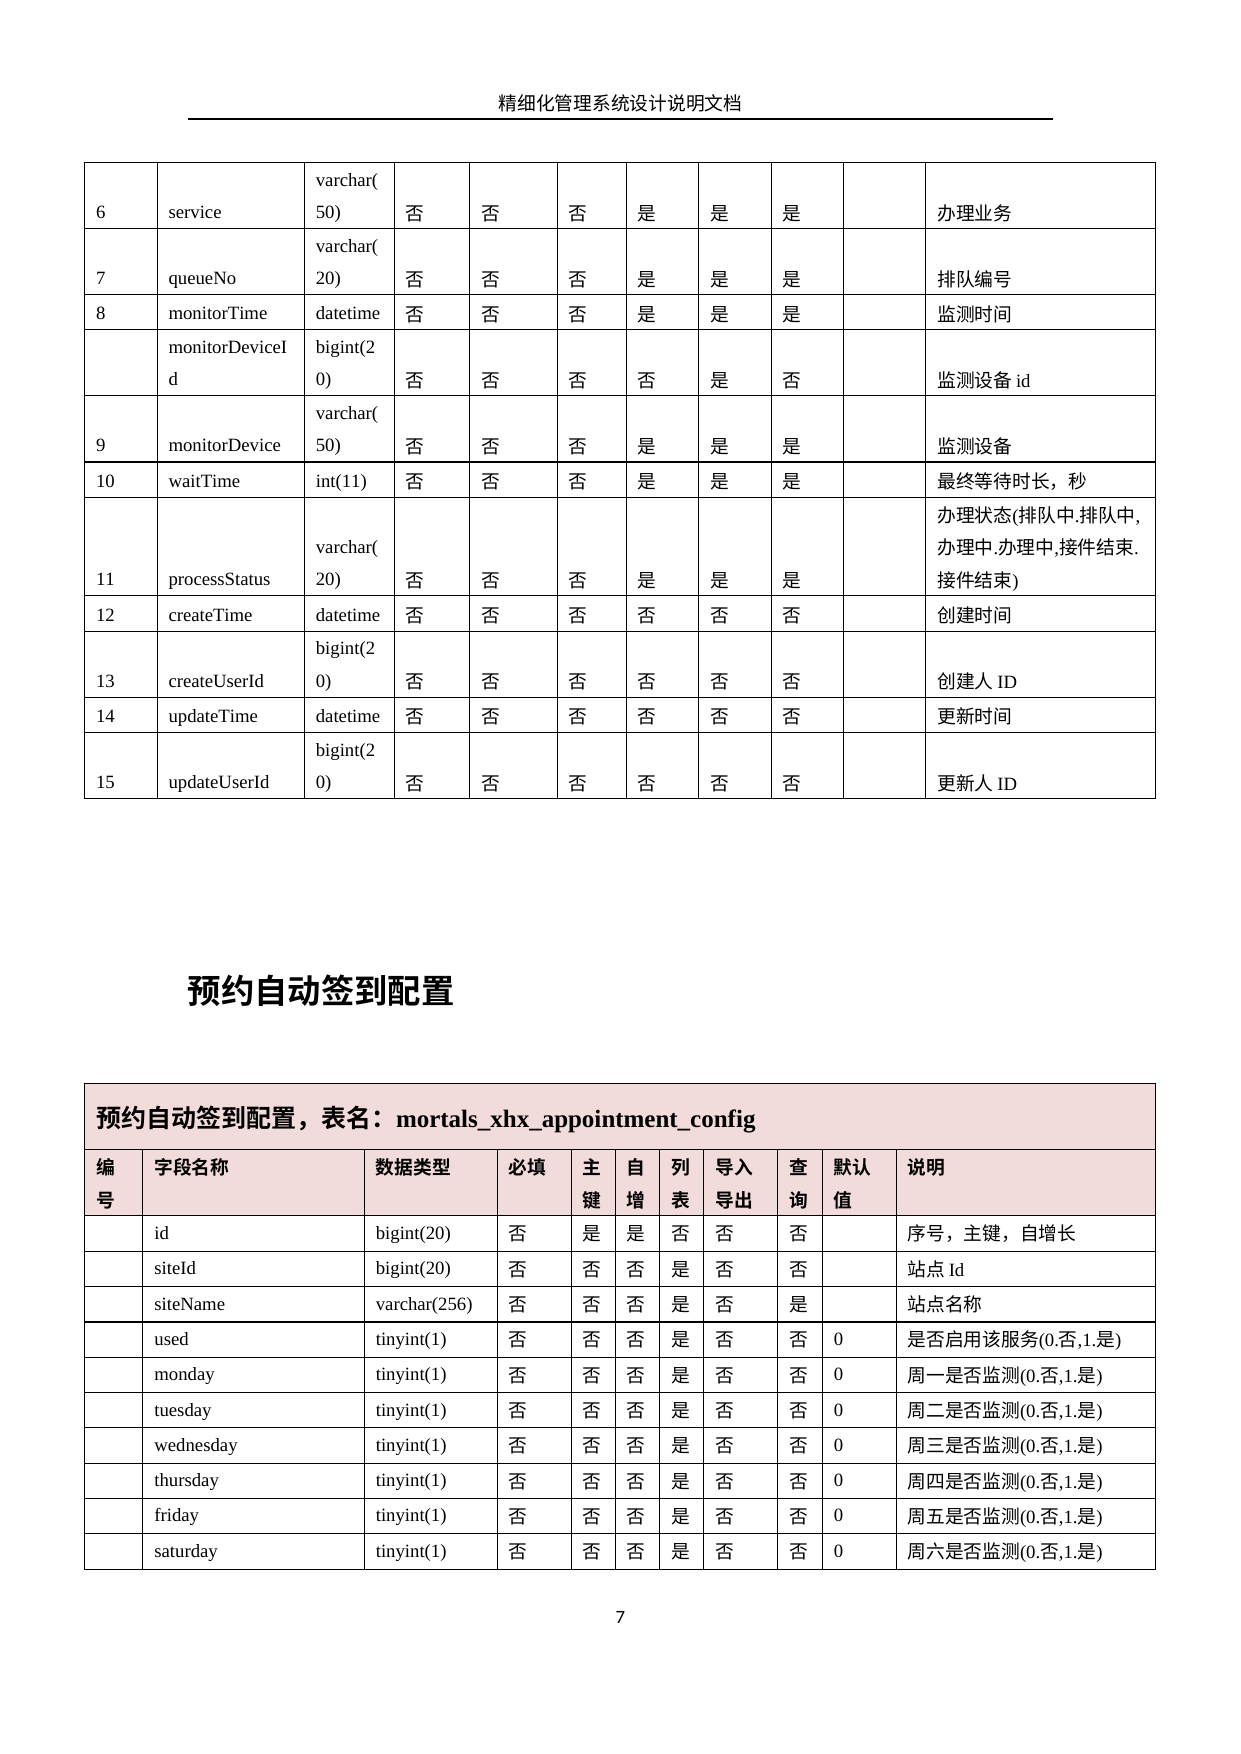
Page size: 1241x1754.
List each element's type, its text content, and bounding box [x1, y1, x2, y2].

table_cell 是 [572, 1216, 615, 1251]
subtitle 预约自动签到配置 [187, 956, 1053, 1021]
table_cell 否 [498, 1534, 571, 1568]
table_cell 是 [772, 163, 843, 228]
table_cell 否 [616, 1252, 659, 1286]
table_cell 最终等待时长，秒 [926, 463, 1155, 497]
table_cell 列表 [660, 1150, 703, 1215]
table_cell 否 [572, 1252, 615, 1286]
table_cell 否 [395, 632, 469, 697]
table_cell 是 [699, 295, 771, 329]
table_cell id [143, 1216, 364, 1251]
table_cell 是 [627, 498, 698, 595]
table_cell 否 [778, 1393, 822, 1427]
table_cell 7 [85, 229, 157, 294]
table_cell 9 [85, 396, 157, 461]
table_cell 否 [704, 1252, 777, 1286]
table_cell 是 [772, 396, 843, 461]
table_cell 否 [395, 463, 469, 497]
table_cell 是 [772, 498, 843, 595]
table_cell 周一是否监测(0.否,1.是) [897, 1358, 1155, 1392]
table_cell 否 [558, 295, 626, 329]
table_cell 13 [85, 632, 157, 697]
table_cell 站点Id [897, 1252, 1155, 1286]
table_cell 序号，主键，自增长 [897, 1216, 1155, 1251]
table_cell 否 [558, 463, 626, 497]
table_cell 0 [823, 1499, 896, 1533]
table_cell createUserId [158, 632, 304, 697]
table_cell tuesday [143, 1393, 364, 1427]
table_cell 否 [498, 1252, 571, 1286]
table_cell 办理业务 [926, 163, 1155, 228]
table_cell 否 [558, 596, 626, 631]
table_cell 否 [498, 1499, 571, 1533]
table_cell processStatus [158, 498, 304, 595]
table_cell waitTime [158, 463, 304, 497]
table_cell 否 [699, 632, 771, 697]
table_cell 否 [558, 632, 626, 697]
table_cell createTime [158, 596, 304, 631]
table_cell 是 [699, 330, 771, 395]
table_cell bigint(20) [305, 632, 394, 697]
table_cell 否 [704, 1287, 777, 1321]
table_cell 说明 [897, 1150, 1155, 1215]
table_cell 0 [823, 1393, 896, 1427]
table_cell 否 [395, 498, 469, 595]
table_cell 10 [85, 463, 157, 497]
table_cell 字段名称 [143, 1150, 364, 1215]
table_cell 否 [470, 295, 557, 329]
table_cell tinyint(1) [365, 1358, 497, 1392]
table_cell 是 [699, 463, 771, 497]
table_cell 15 [85, 733, 157, 798]
table_cell [85, 1252, 142, 1286]
table_cell monday [143, 1358, 364, 1392]
table_header 预约自动签到配置，表名：mortals_xhx_appointment_config [85, 1084, 1155, 1149]
table_cell monitorDeviceId [158, 330, 304, 395]
table_cell 否 [627, 698, 698, 732]
table_cell 否 [498, 1464, 571, 1498]
table_cell 是否启用该服务(0.否,1.是) [897, 1323, 1155, 1357]
table_cell 否 [778, 1464, 822, 1498]
table_cell 否 [616, 1358, 659, 1392]
table_cell 导入导出 [704, 1150, 777, 1215]
table_cell 否 [778, 1428, 822, 1463]
table_cell 数据类型 [365, 1150, 497, 1215]
table_cell 11 [85, 498, 157, 595]
table_cell 否 [572, 1534, 615, 1568]
table_cell monitorDevice [158, 396, 304, 461]
table_cell 否 [558, 498, 626, 595]
table_cell 否 [395, 229, 469, 294]
table_cell 否 [470, 229, 557, 294]
table_cell 否 [498, 1216, 571, 1251]
table_cell 否 [616, 1534, 659, 1568]
table_cell 0 [823, 1358, 896, 1392]
table_cell 否 [572, 1428, 615, 1463]
table_cell 否 [699, 733, 771, 798]
table_cell 编号 [85, 1150, 142, 1215]
table_cell 否 [572, 1393, 615, 1427]
table_cell 是 [627, 396, 698, 461]
table_cell 否 [616, 1499, 659, 1533]
table_cell [85, 1287, 142, 1321]
table_cell 否 [395, 596, 469, 631]
table_cell bigint(20) [305, 330, 394, 395]
table_cell 否 [498, 1358, 571, 1392]
table_cell 否 [395, 698, 469, 732]
table_cell service [158, 163, 304, 228]
table_cell 否 [616, 1464, 659, 1498]
table_cell [844, 463, 925, 497]
table_cell tinyint(1) [365, 1428, 497, 1463]
table_cell 默认值 [823, 1150, 896, 1215]
table_cell 否 [558, 163, 626, 228]
table_cell bigint(20) [365, 1216, 497, 1251]
table_cell 否 [470, 698, 557, 732]
table_cell 否 [772, 330, 843, 395]
table_cell [844, 632, 925, 697]
table_cell [85, 1499, 142, 1533]
table_cell 是 [627, 163, 698, 228]
table_cell 否 [772, 596, 843, 631]
table_cell 更新时间 [926, 698, 1155, 732]
table_cell 更新人ID [926, 733, 1155, 798]
table_cell 否 [558, 330, 626, 395]
table_cell 否 [395, 163, 469, 228]
table_cell 是 [778, 1287, 822, 1321]
table_cell 办理状态(排队中.排队中,办理中.办理中,接件结束.接件结束) [926, 498, 1155, 595]
table_cell 否 [627, 632, 698, 697]
table_cell siteName [143, 1287, 364, 1321]
table_cell 否 [772, 632, 843, 697]
table_cell 否 [778, 1499, 822, 1533]
table_cell 否 [704, 1428, 777, 1463]
table_cell 否 [395, 733, 469, 798]
table_cell 否 [572, 1287, 615, 1321]
table_cell 否 [470, 632, 557, 697]
table_cell 否 [627, 330, 698, 395]
table_cell 否 [616, 1323, 659, 1357]
table_cell updateUserId [158, 733, 304, 798]
table_cell queueNo [158, 229, 304, 294]
table_cell 否 [572, 1358, 615, 1392]
table_cell used [143, 1323, 364, 1357]
table_cell tinyint(1) [365, 1534, 497, 1568]
table_cell bigint(20) [305, 733, 394, 798]
table_cell 是 [627, 229, 698, 294]
table_cell [844, 733, 925, 798]
table_cell 是 [660, 1323, 703, 1357]
table_cell 是 [660, 1287, 703, 1321]
table_cell 否 [558, 229, 626, 294]
table_cell 0 [823, 1464, 896, 1498]
table_cell varchar(20) [305, 229, 394, 294]
table_cell 否 [627, 733, 698, 798]
table_cell 6 [85, 163, 157, 228]
table_cell 是 [627, 295, 698, 329]
table_cell 否 [627, 596, 698, 631]
table_cell siteId [143, 1252, 364, 1286]
table_cell saturday [143, 1534, 364, 1568]
table_cell updateTime [158, 698, 304, 732]
table_cell 否 [395, 396, 469, 461]
table_cell bigint(20) [365, 1252, 497, 1286]
table_cell tinyint(1) [365, 1464, 497, 1498]
table_cell 否 [704, 1499, 777, 1533]
table_cell 14 [85, 698, 157, 732]
table_cell 否 [699, 698, 771, 732]
table_cell 否 [470, 463, 557, 497]
table_cell [85, 330, 157, 395]
table_cell 自增 [616, 1150, 659, 1215]
table_cell [85, 1464, 142, 1498]
table_cell 是 [699, 163, 771, 228]
table_cell 站点名称 [897, 1287, 1155, 1321]
table_cell 是 [627, 463, 698, 497]
table_cell 否 [704, 1464, 777, 1498]
table_cell 否 [470, 733, 557, 798]
table_cell 否 [699, 596, 771, 631]
table_cell 否 [704, 1216, 777, 1251]
table_cell [85, 1534, 142, 1568]
table_cell [844, 396, 925, 461]
table_cell 周二是否监测(0.否,1.是) [897, 1393, 1155, 1427]
table_cell 主键 [572, 1150, 615, 1215]
table_cell friday [143, 1499, 364, 1533]
table_cell 是 [699, 498, 771, 595]
table_cell 创建时间 [926, 596, 1155, 631]
table_cell [85, 1216, 142, 1251]
table_cell 是 [660, 1534, 703, 1568]
table_cell 否 [778, 1534, 822, 1568]
table_cell 0 [823, 1428, 896, 1463]
table_cell varchar(256) [365, 1287, 497, 1321]
table_cell 否 [395, 295, 469, 329]
table_cell 否 [558, 698, 626, 732]
table_cell 否 [704, 1534, 777, 1568]
table_cell int(11) [305, 463, 394, 497]
table_cell 否 [772, 733, 843, 798]
table_cell 否 [470, 396, 557, 461]
table_cell 是 [660, 1252, 703, 1286]
table_cell 是 [772, 463, 843, 497]
table_cell varchar(50) [305, 396, 394, 461]
table_cell 否 [778, 1358, 822, 1392]
table_cell 查询 [778, 1150, 822, 1215]
table_cell 否 [778, 1323, 822, 1357]
table_cell 必填 [498, 1150, 571, 1215]
table_cell 否 [470, 596, 557, 631]
table_cell 创建人ID [926, 632, 1155, 697]
table_cell [844, 596, 925, 631]
table_cell 否 [498, 1393, 571, 1427]
table_cell 否 [498, 1323, 571, 1357]
table_cell 否 [558, 396, 626, 461]
table_cell 0 [823, 1323, 896, 1357]
table_cell 周四是否监测(0.否,1.是) [897, 1464, 1155, 1498]
table_cell [823, 1287, 896, 1321]
table_cell 监测设备 [926, 396, 1155, 461]
table_cell [85, 1428, 142, 1463]
table_cell 监测时间 [926, 295, 1155, 329]
table_cell 否 [616, 1393, 659, 1427]
table_cell tinyint(1) [365, 1393, 497, 1427]
table_cell [844, 498, 925, 595]
table_cell 是 [616, 1216, 659, 1251]
table_cell 周六是否监测(0.否,1.是) [897, 1534, 1155, 1568]
table_cell 是 [772, 229, 843, 294]
table_cell 周五是否监测(0.否,1.是) [897, 1499, 1155, 1533]
table_cell 12 [85, 596, 157, 631]
table_cell 是 [660, 1428, 703, 1463]
table_cell wednesday [143, 1428, 364, 1463]
table_cell 是 [660, 1358, 703, 1392]
table_cell 是 [699, 229, 771, 294]
table_cell [844, 698, 925, 732]
table_cell varchar(20) [305, 498, 394, 595]
table_cell [844, 295, 925, 329]
table_cell [844, 163, 925, 228]
table_cell 监测设备id [926, 330, 1155, 395]
table_cell 是 [699, 396, 771, 461]
table_cell 否 [616, 1428, 659, 1463]
table_cell 是 [772, 295, 843, 329]
table_cell tinyint(1) [365, 1323, 497, 1357]
table_cell 否 [395, 330, 469, 395]
table_cell 是 [660, 1499, 703, 1533]
table_cell [85, 1393, 142, 1427]
table_cell 否 [558, 733, 626, 798]
table_cell [844, 330, 925, 395]
table_cell 否 [498, 1428, 571, 1463]
table_cell 是 [660, 1464, 703, 1498]
table_cell datetime [305, 698, 394, 732]
table_cell 否 [572, 1323, 615, 1357]
table_cell [823, 1252, 896, 1286]
table_cell 否 [660, 1216, 703, 1251]
table_cell 周三是否监测(0.否,1.是) [897, 1428, 1155, 1463]
table_cell 否 [616, 1287, 659, 1321]
table_cell tinyint(1) [365, 1499, 497, 1533]
table_cell 否 [572, 1499, 615, 1533]
table_cell 是 [660, 1393, 703, 1427]
table_cell 否 [470, 498, 557, 595]
table_cell 否 [772, 698, 843, 732]
table_cell 排队编号 [926, 229, 1155, 294]
table_cell 否 [778, 1252, 822, 1286]
table_cell 否 [470, 163, 557, 228]
table_cell 否 [470, 330, 557, 395]
table_cell datetime [305, 295, 394, 329]
table_cell [823, 1216, 896, 1251]
table_cell thursday [143, 1464, 364, 1498]
table_cell 否 [704, 1393, 777, 1427]
table_cell [844, 229, 925, 294]
table_cell 否 [704, 1358, 777, 1392]
table_cell [85, 1323, 142, 1357]
table_cell 否 [572, 1464, 615, 1498]
table_cell 0 [823, 1534, 896, 1568]
table_cell monitorTime [158, 295, 304, 329]
table_cell 否 [704, 1323, 777, 1357]
table_cell varchar(50) [305, 163, 394, 228]
table_cell datetime [305, 596, 394, 631]
table_cell 8 [85, 295, 157, 329]
table_cell [85, 1358, 142, 1392]
table_cell 否 [498, 1287, 571, 1321]
table_cell 否 [778, 1216, 822, 1251]
